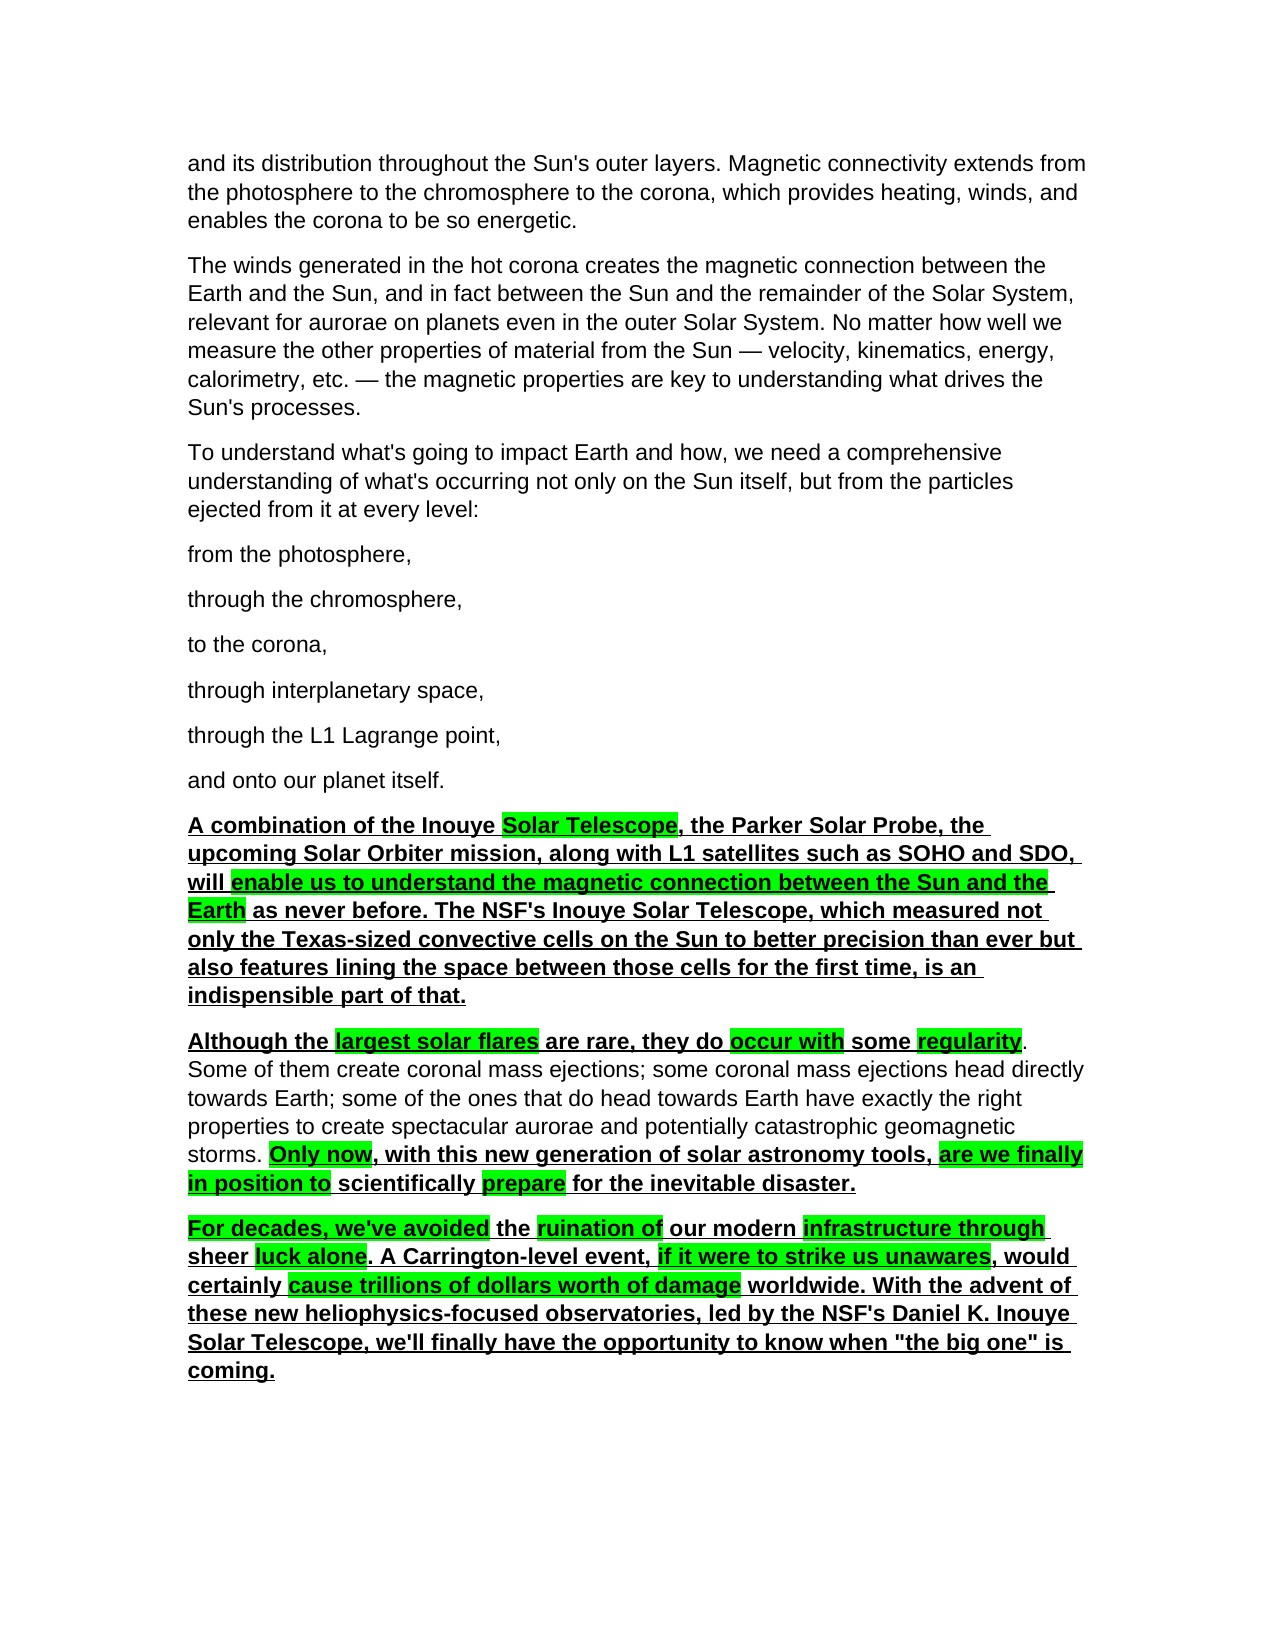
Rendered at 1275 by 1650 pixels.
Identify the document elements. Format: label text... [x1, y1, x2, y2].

text To understand what's going to impact Earth and how, we need a comprehensive understanding of what's occurring not only on the Sun itself, but from the particles ejected from it at every level: [187, 439, 1087, 522]
text For decades, we've avoided the ruination of our modern infrastructure through sheer luck alone. A Carrington-level event, if it were to strike us unawares, would certainly cause trillions of dollars worth of damage worldwide. With the advent of these new heliophysics-focused observatories, led by the NSF's Daniel K. Inouye Solar Telescope, we'll finally have the opportunity to know when "the big one" is coming. [187, 1215, 1087, 1383]
text A combination of the Inouye Solar Telescope, the Parker Solar Probe, the upcoming Solar Orbiter mission, along with L1 satellites such as SOHO and SDO, will enable us to understand the magnetic connection between the Sun and the Earth as never before. The NSF's Inouye Solar Telescope, which measured not only the Texas-sized convective cells on the Sun to better precision than ever but also features lining the space between those cells for the first time, is an indispensible part of that. [187, 812, 1087, 1009]
text from the photosphere, [187, 541, 1087, 568]
text Although the largest solar flares are rare, they do occur with some regularity. Some of them create coronal mass ejections; some coronal mass ejections head directly towards Earth; some of the ones that do head towards Earth have exactly the right properties to create spectacular aurorae and potentially catastrophic geomagnetic storms. Only now, with this new generation of solar astronomy tools, are we finally in position to scientifically prepare for the inevitable disaster. [187, 1028, 1087, 1196]
text to the corona, [187, 631, 1087, 658]
text through the chromosphere, [187, 586, 1087, 613]
text through the L1 Lagrange point, [187, 722, 1087, 748]
text and onto our planet itself. [187, 767, 1087, 793]
text through interplanetary space, [187, 677, 1087, 703]
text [187, 150, 1087, 233]
text The winds generated in the hot corona creates the magnetic connection between the Earth and the Sun, and in fact between the Sun and the remainder of the Solar System, relevant for aurorae on planets even in the outer Solar System. No matter how well we measure the other properties of material from the Sun — velocity, kinematics, energy, calorimetry, etc. — the magnetic properties are key to understanding what drives the Sun's processes. [187, 252, 1087, 421]
